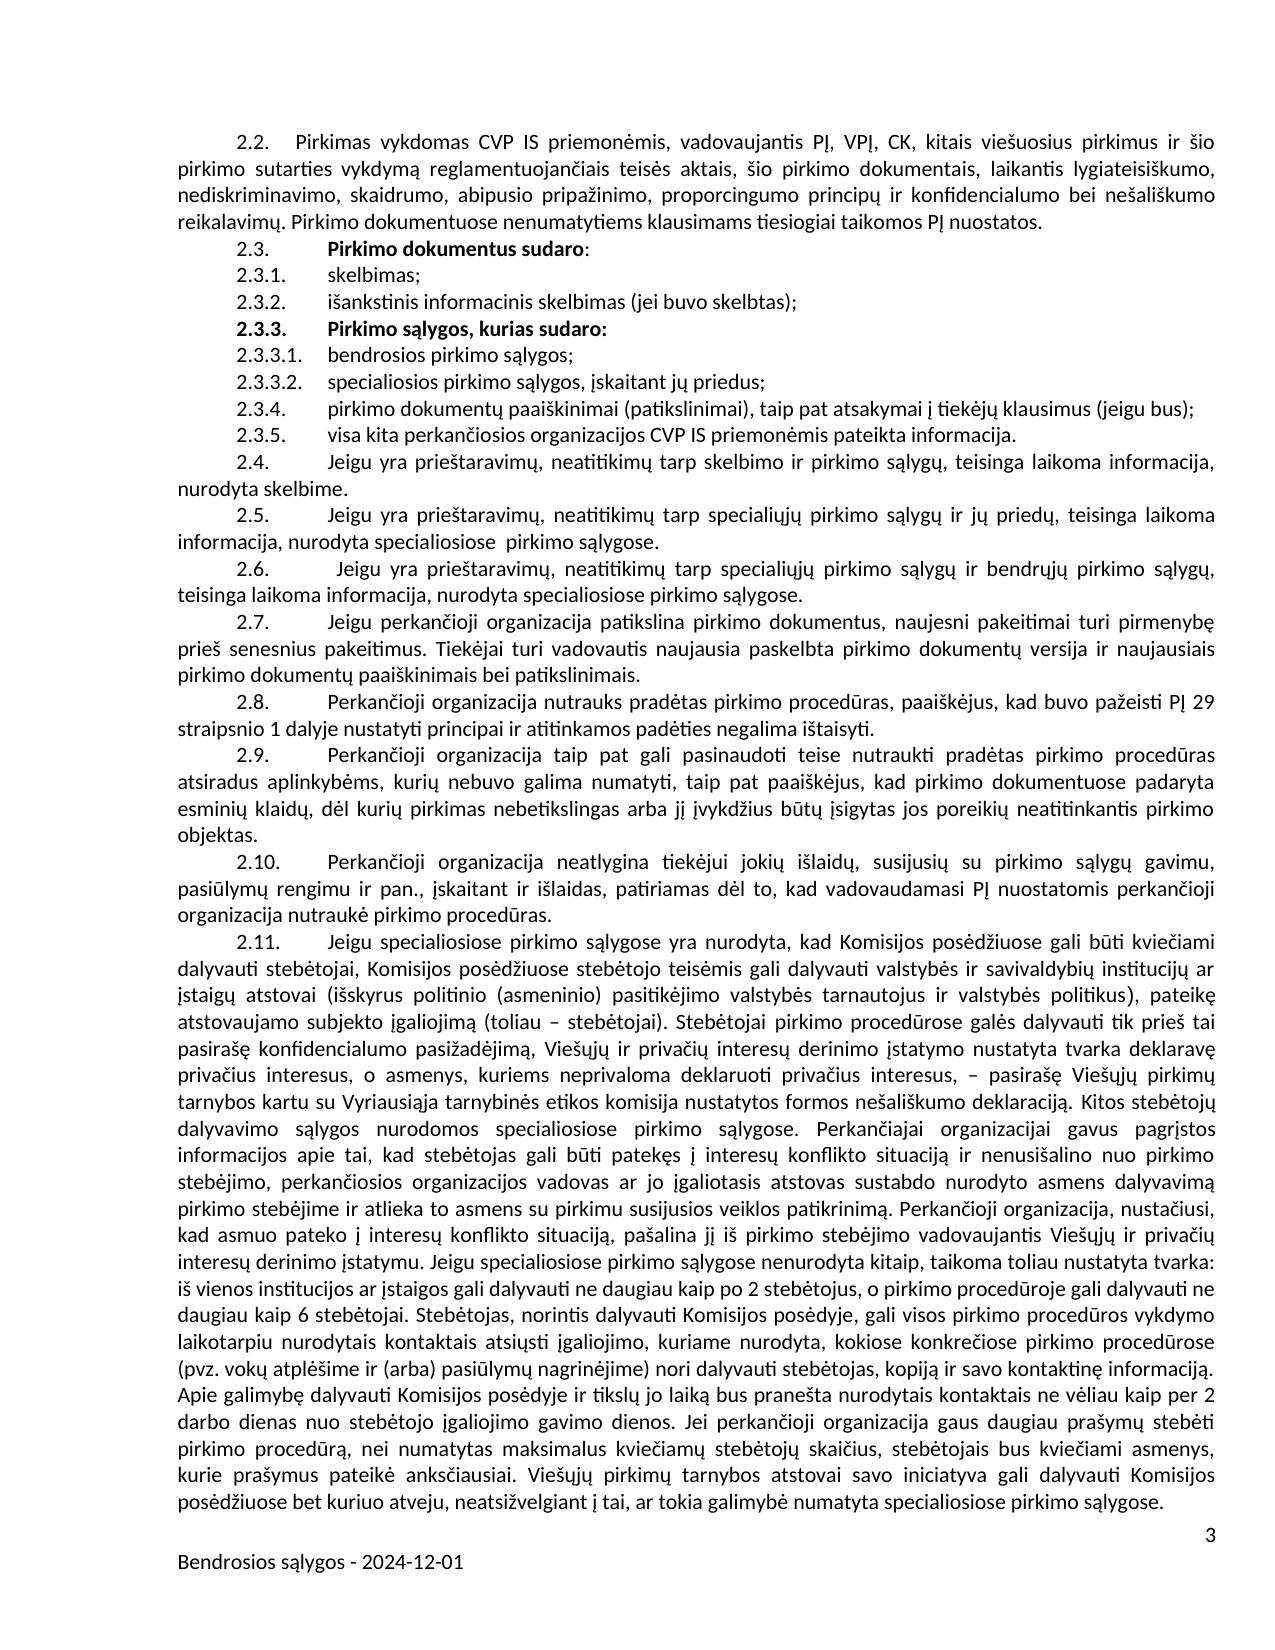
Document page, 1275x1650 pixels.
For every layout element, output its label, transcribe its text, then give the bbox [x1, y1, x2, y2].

list Pirkimas vykdomas CVP IS priemonėmis, vadovaujantis PĮ, VPĮ, CK, kitais viešuosius pirkimus ir šio pirkimo sutarties vykdymą reglamentuojančiais teisės aktais, šio pirkimo dokumentais, laikantis lygiateisiškumo, nediskriminavimo, skaidrumo, abipusio pripažinimo, proporcingumo principų ir konfidencialumo bei nešališkumo reikalavimų. Pirkimo dokumentuose nenumatytiems klausimams tiesiogiai taikomos PĮ nuostatos. [177, 128, 1216, 235]
list Jeigu perkančioji organizacija patikslina pirkimo dokumentus, naujesni pakeitimai turi pirmenybę prieš senesnius pakeitimus. Tiekėjai turi vadovautis naujausia paskelbta pirkimo dokumentų versija ir naujausiais pirkimo dokumentų paaiškinimais bei patikslinimais. [177, 608, 1216, 688]
list išankstinis informacinis skelbimas (jei buvo skelbtas); [177, 288, 1216, 315]
list skelbimas; [177, 262, 1216, 288]
list Perkančioji organizacija taip pat gali pasinaudoti teise nutraukti pradėtas pirkimo procedūras atsiradus aplinkybėms, kurių nebuvo galima numatyti, taip pat paaiškėjus, kad pirkimo dokumentuose padaryta esminių klaidų, dėl kurių pirkimas nebetikslingas arba jį įvykdžius būtų įsigytas jos poreikių neatitinkantis pirkimo objektas. [177, 742, 1216, 848]
list Perkančioji organizacija nutrauks pradėtas pirkimo procedūras, paaiškėjus, kad buvo pažeisti PĮ 29 straipsnio 1 dalyje nustatyti principai ir atitinkamos padėties negalima ištaisyti. [177, 688, 1216, 742]
list pirkimo dokumentų paaiškinimai (patikslinimai), taip pat atsakymai į tiekėjų klausimus (jeigu bus); [177, 395, 1216, 422]
list Perkančioji organizacija neatlygina tiekėjui jokių išlaidų, susijusių su pirkimo sąlygų gavimu, pasiūlymų rengimu ir pan., įskaitant ir išlaidas, patiriamas dėl to, kad vadovaudamasi PĮ nuostatomis perkančioji organizacija nutraukė pirkimo procedūras. [177, 848, 1216, 928]
list bendrosios pirkimo sąlygos; [236, 342, 1216, 368]
list Jeigu yra prieštaravimų, neatitikimų tarp specialiųjų pirkimo sąlygų ir bendrųjų pirkimo sąlygų, teisinga laikoma informacija, nurodyta specialiosiose pirkimo sąlygose. [177, 555, 1216, 608]
list visa kita perkančiosios organizacijos CVP IS priemonėmis pateikta informacija. [177, 422, 1216, 448]
list Pirkimo dokumentus sudaro: [177, 235, 1216, 262]
list Jeigu specialiosiose pirkimo sąlygose yra nurodyta, kad Komisijos posėdžiuose gali būti kviečiami dalyvauti stebėtojai, Komisijos posėdžiuose stebėtojo teisėmis gali dalyvauti valstybės ir savivaldybių institucijų ar įstaigų atstovai (išskyrus politinio (asmeninio) pasitikėjimo valstybės tarnautojus ir valstybės politikus), pateikę atstovaujamo subjekto įgaliojimą (toliau – stebėtojai). Stebėtojai pirkimo procedūrose galės dalyvauti tik prieš tai pasirašę konfidencialumo pasižadėjimą, Viešųjų ir privačių interesų derinimo įstatymo nustatyta tvarka deklaravę privačius interesus, o asmenys, kuriems neprivaloma deklaruoti privačius interesus, – pasirašę Viešųjų pirkimų tarnybos kartu su Vyriausiąja tarnybinės etikos komisija nustatytos formos nešališkumo deklaraciją. Kitos stebėtojų dalyvavimo sąlygos nurodomos specialiosiose pirkimo sąlygose. Perkančiajai organizacijai gavus pagrįstos informacijos apie tai, kad stebėtojas gali būti patekęs į interesų konflikto situaciją ir nenusišalino nuo pirkimo stebėjimo, perkančiosios organizacijos vadovas ar jo įgaliotasis atstovas sustabdo nurodyto asmens dalyvavimą pirkimo stebėjime ir atlieka to asmens su pirkimu susijusios veiklos patikrinimą. Perkančioji organizacija, nustačiusi, kad asmuo pateko į interesų konflikto situaciją, pašalina jį iš pirkimo stebėjimo vadovaujantis Viešųjų ir privačių interesų derinimo įstatymu. Jeigu specialiosiose pirkimo sąlygose nenurodyta kitaip, taikoma toliau nustatyta tvarka: iš vienos institucijos ar įstaigos gali dalyvauti ne daugiau kaip po 2 stebėtojus, o pirkimo procedūroje gali dalyvauti ne daugiau kaip 6 stebėtojai. Stebėtojas, norintis dalyvauti Komisijos posėdyje, gali visos pirkimo procedūros vykdymo laikotarpiu nurodytais kontaktais atsiųsti įgaliojimo, kuriame nurodyta, kokiose konkrečiose pirkimo procedūrose (pvz. vokų atplėšime ir (arba) pasiūlymų nagrinėjime) nori dalyvauti stebėtojas, kopiją ir savo kontaktinę informaciją. Apie galimybę dalyvauti Komisijos posėdyje ir tikslų jo laiką bus pranešta nurodytais kontaktais ne vėliau kaip per 2 darbo dienas nuo stebėtojo įgaliojimo gavimo dienos. Jei perkančioji organizacija gaus daugiau prašymų stebėti pirkimo procedūrą, nei numatytas maksimalus kviečiamų stebėtojų skaičius, stebėtojais bus kviečiami asmenys, kurie prašymus pateikė anksčiausiai. Viešųjų pirkimų tarnybos atstovai savo iniciatyva gali dalyvauti Komisijos posėdžiuose bet kuriuo atveju, neatsižvelgiant į tai, ar tokia galimybė numatyta specialiosiose pirkimo sąlygose. [177, 928, 1216, 1515]
list Jeigu yra prieštaravimų, neatitikimų tarp specialiųjų pirkimo sąlygų ir jų priedų, teisinga laikoma informacija, nurodyta specialiosiose pirkimo sąlygose. [177, 502, 1216, 555]
list Jeigu yra prieštaravimų, neatitikimų tarp skelbimo ir pirkimo sąlygų, teisinga laikoma informacija, nurodyta skelbime. [177, 448, 1216, 502]
list specialiosios pirkimo sąlygos, įskaitant jų priedus; [236, 368, 1216, 395]
list Pirkimo sąlygos, kurias sudaro: [177, 315, 1216, 342]
